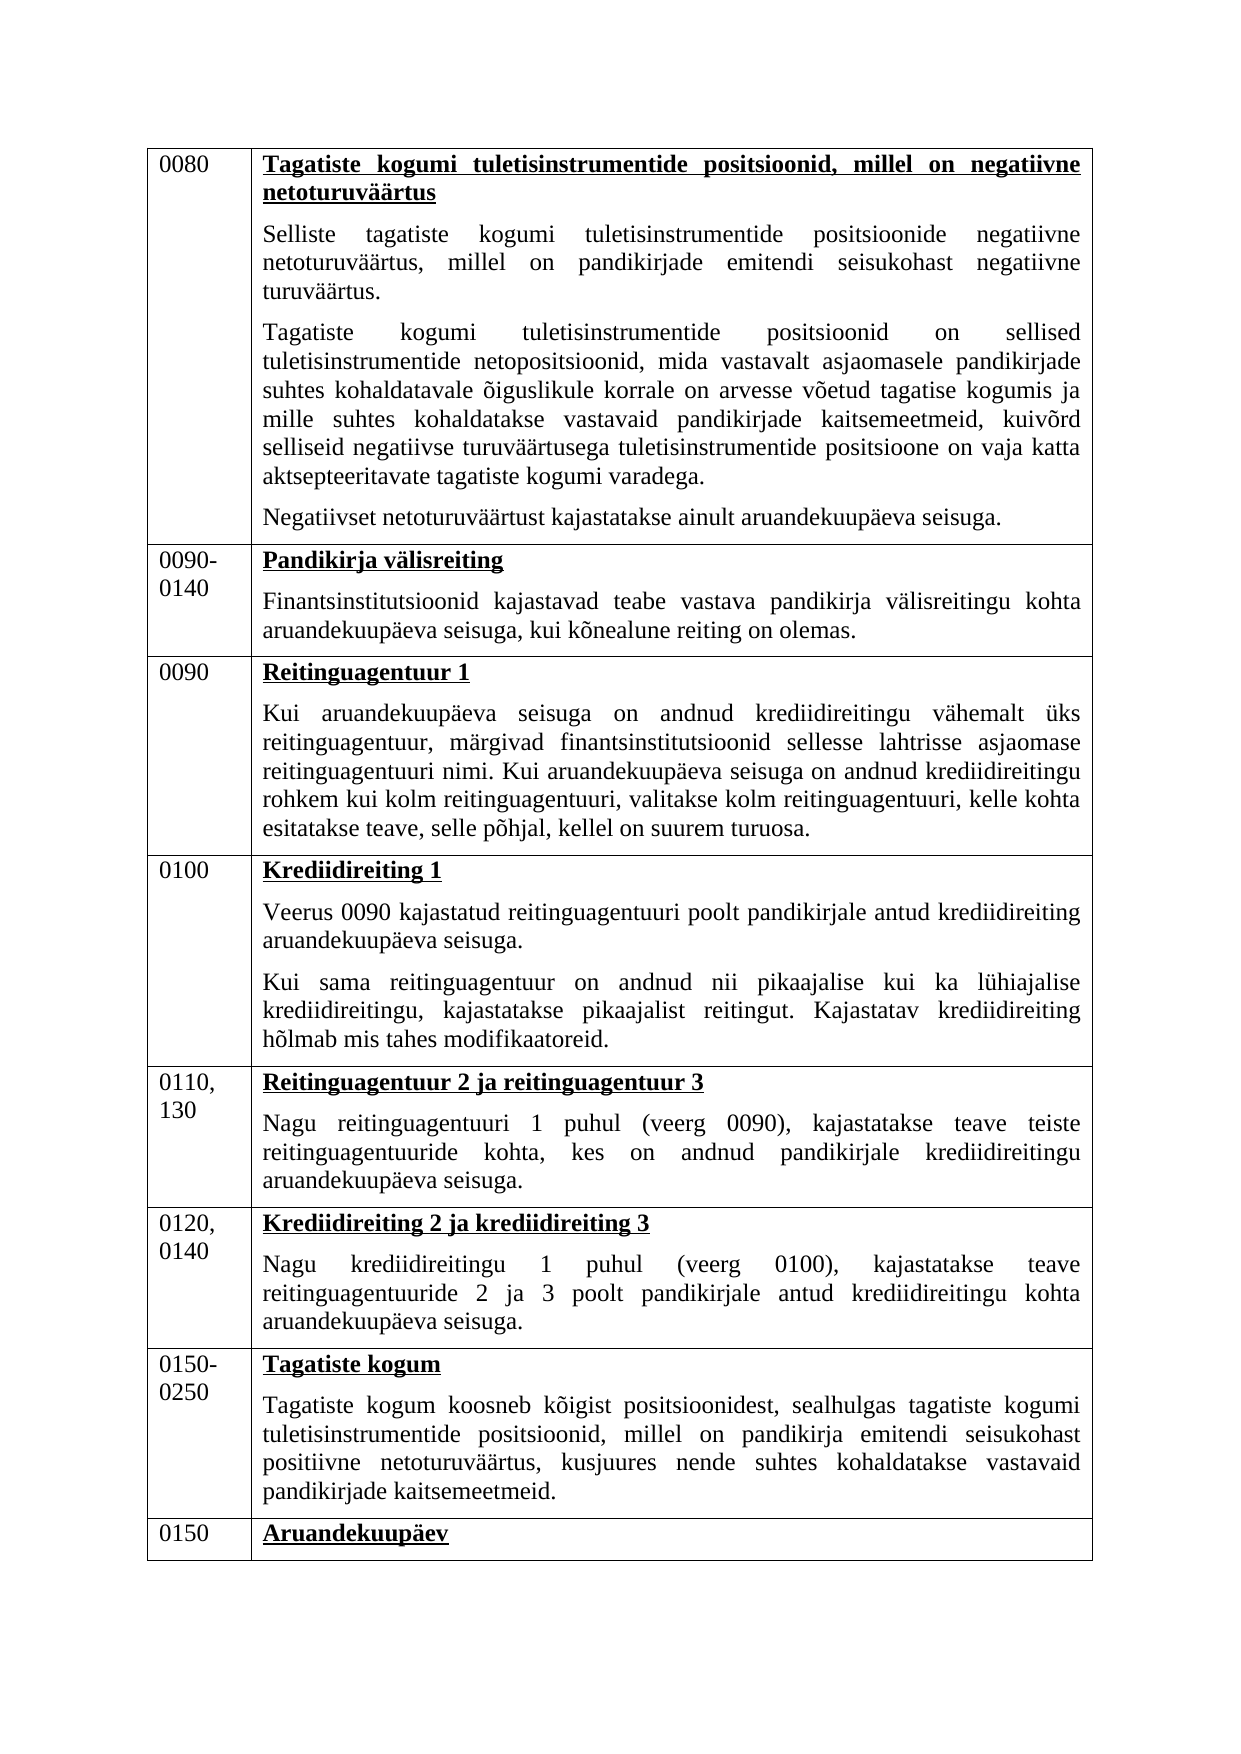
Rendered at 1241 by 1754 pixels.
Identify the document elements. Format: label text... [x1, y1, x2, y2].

table_cell Reitinguagentuur 2 ja reitinguagentuur 3 Nagu reitinguagentuuri 1 puhul (veerg 0090), kajastatakse teave teiste reitinguagentuuride kohta, kes on andnud pandikirjale krediidireitingu aruandekuupäeva seisuga. [252, 1067, 1092, 1207]
table_cell 0110, 130 [148, 1067, 251, 1207]
table_cell Krediidireiting 1 Veerus 0090 kajastatud reitinguagentuuri poolt pandikirjale antud krediidireiting aruandekuupäeva seisuga. Kui sama reitinguagentuur on andnud nii pikaajalise kui ka lühiajalise krediidireitingu, kajastatakse pikaajalist reitingut. Kajastatav krediidireiting hõlmab mis tahes modifikaatoreid. [252, 856, 1092, 1066]
table_cell 0090-0140 [148, 545, 251, 656]
table_cell Krediidireiting 2 ja krediidireiting 3 Nagu krediidireitingu 1 puhul (veerg 0100), kajastatakse teave reitinguagentuuride 2 ja 3 poolt pandikirjale antud krediidireitingu kohta aruandekuupäeva seisuga. [252, 1208, 1092, 1348]
table_cell 0120, 0140 [148, 1208, 251, 1348]
table_cell Pandikirja välisreiting Finantsinstitutsioonid kajastavad teabe vastava pandikirja välisreitingu kohta aruandekuupäeva seisuga, kui kõnealune reiting on olemas. [252, 545, 1092, 656]
table_cell Tagatiste kogum Tagatiste kogum koosneb kõigist positsioonidest, sealhulgas tagatiste kogumi tuletisinstrumentide positsioonid, millel on pandikirja emitendi seisukohast positiivne netoturuväärtus, kusjuures nende suhtes kohaldatakse vastavaid pandikirjade kaitsemeetmeid. [252, 1349, 1092, 1517]
table_cell Reitinguagentuur 1 Kui aruandekuupäeva seisuga on andnud krediidireitingu vähemalt üks reitinguagentuur, märgivad finantsinstitutsioonid sellesse lahtrisse asjaomase reitinguagentuuri nimi. Kui aruandekuupäeva seisuga on andnud krediidireitingu rohkem kui kolm reitinguagentuuri, valitakse kolm reitinguagentuuri, kelle kohta esitatakse teave, selle põhjal, kellel on suurem turuosa. [252, 657, 1092, 854]
table_cell 0090 [148, 657, 251, 854]
table_cell Tagatiste kogumi tuletisinstrumentide positsioonid, millel on negatiivne netoturuväärtus Selliste tagatiste kogumi tuletisinstrumentide positsioonide negatiivne netoturuväärtus, millel on pandikirjade emitendi seisukohast negatiivne turuväärtus. Tagatiste kogumi tuletisinstrumentide positsioonid on sellised tuletisinstrumentide netopositsioonid, mida vastavalt asjaomasele pandikirjade suhtes kohaldatavale õiguslikule korrale on arvesse võetud tagatise kogumis ja mille suhtes kohaldatakse vastavaid pandikirjade kaitsemeetmeid, kuivõrd selliseid negatiivse turuväärtusega tuletisinstrumentide positsioone on vaja katta aktsepteeritavate tagatiste kogumi varadega. Negatiivset netoturuväärtust kajastatakse ainult aruandekuupäeva seisuga. [252, 149, 1092, 544]
table_cell 0100 [148, 856, 251, 1066]
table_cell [252, 1519, 1092, 1560]
table_cell 0150-0250 [148, 1349, 251, 1517]
table_cell 0080 [148, 149, 251, 544]
table_cell 0150 [148, 1519, 251, 1560]
